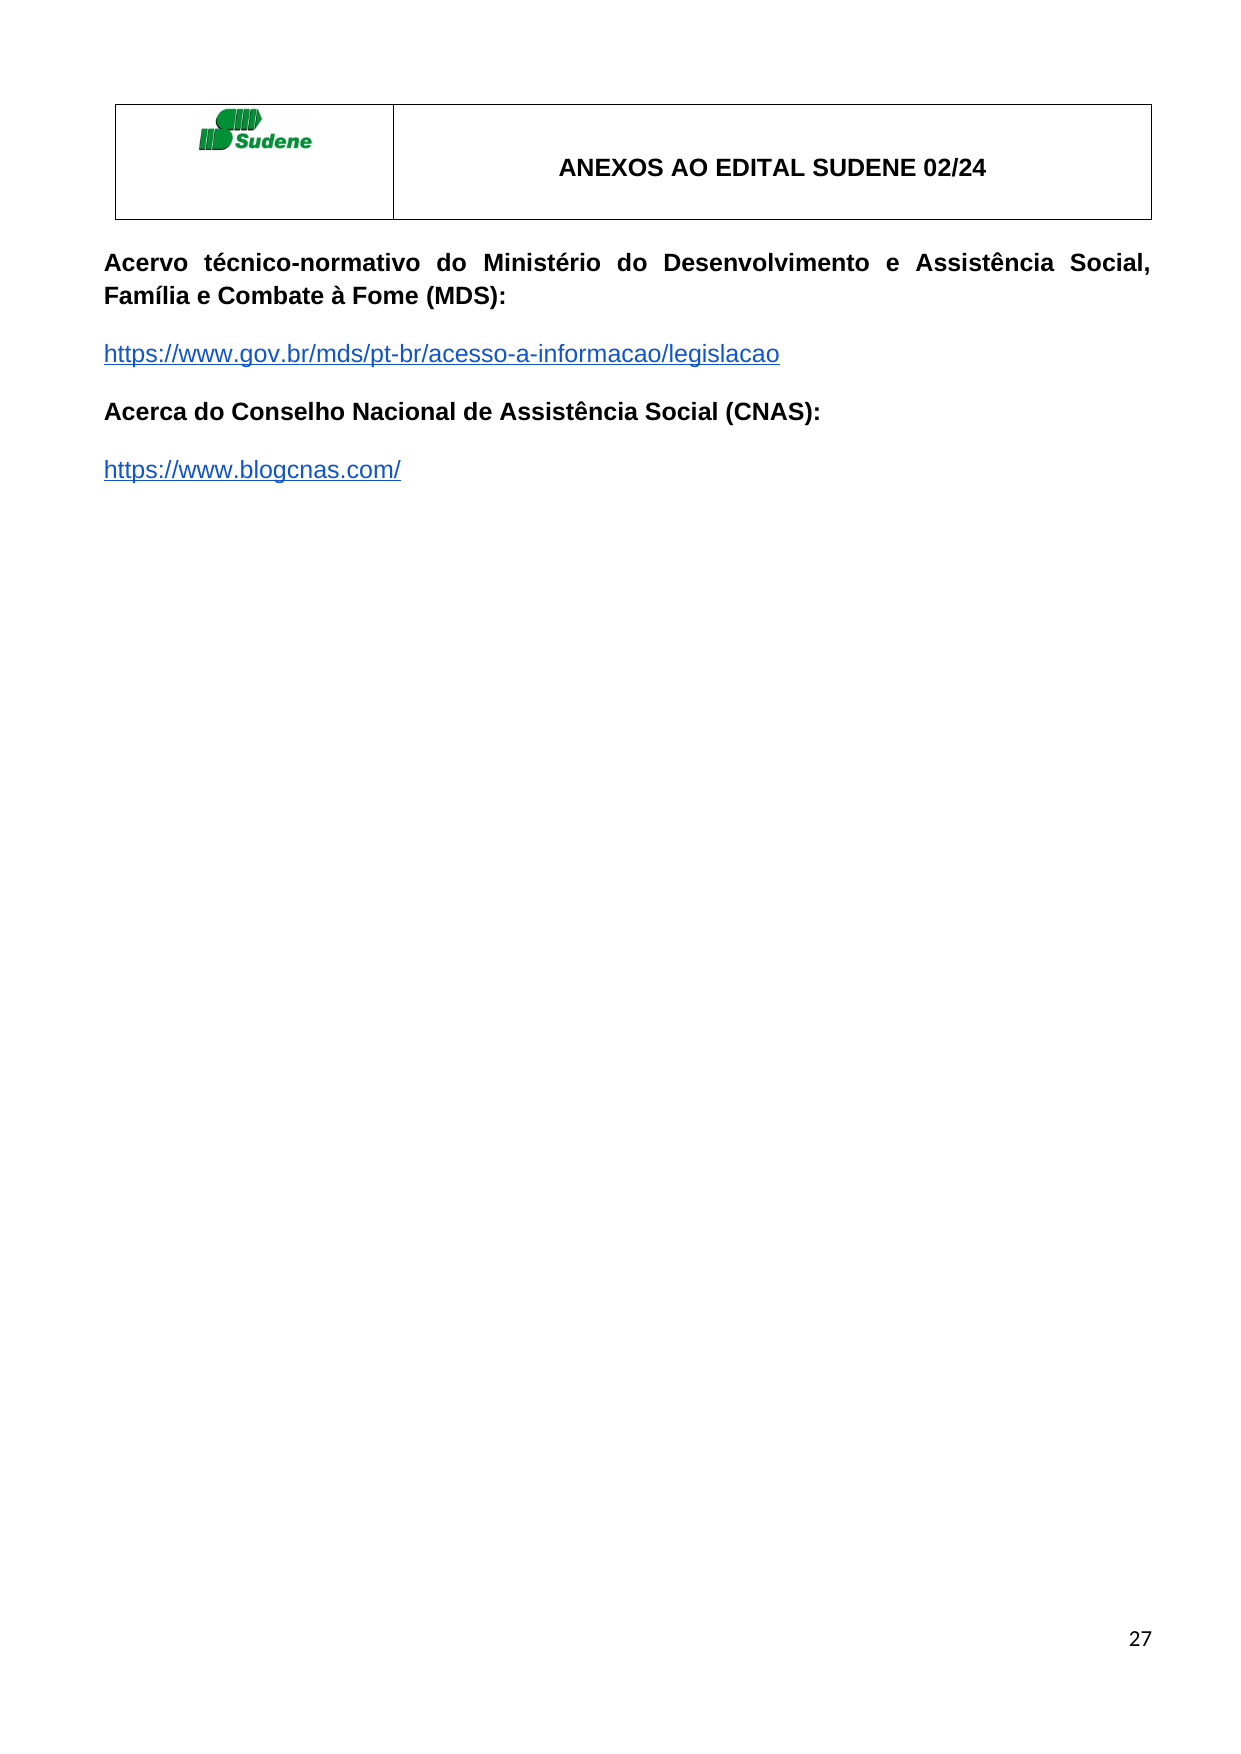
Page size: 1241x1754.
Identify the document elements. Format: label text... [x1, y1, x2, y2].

text Acerca do Conselho Nacional de Assistência Social (CNAS): [103, 397, 1152, 426]
text Acervo técnico-normativo do Ministério do Desenvolvimento e Assistência Social, Família e Combate à Fome (MDS): [103, 248, 1152, 310]
text https://www.blogcnas.com/ [103, 455, 1152, 484]
picture [192, 105, 316, 156]
text https://www.gov.br/mds/pt-br/acesso-a-informacao/legislacao [103, 339, 1152, 368]
